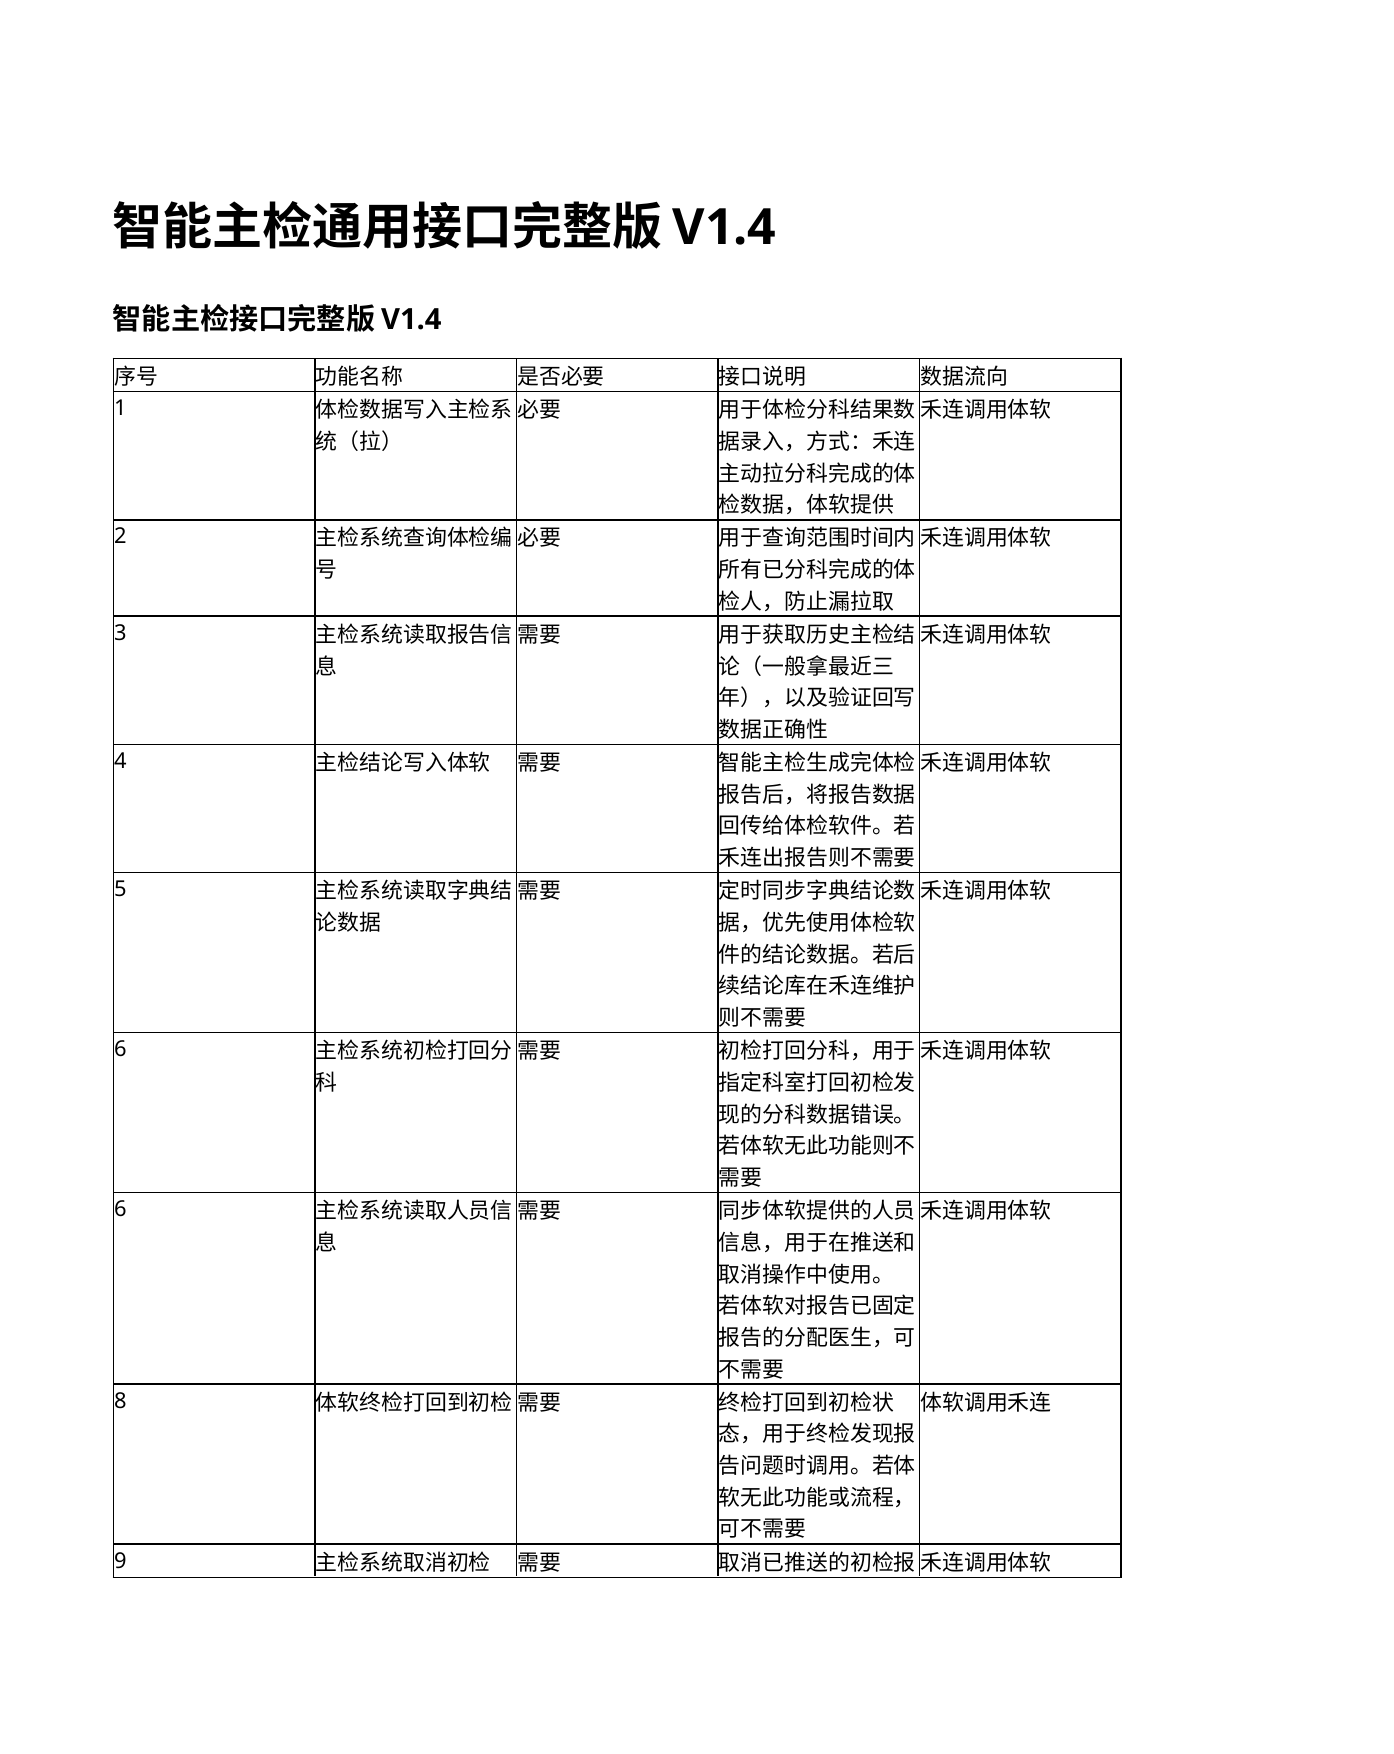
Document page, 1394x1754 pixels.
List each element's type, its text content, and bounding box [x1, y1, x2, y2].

table_cell 6 [114, 1033, 314, 1192]
table_cell 需要 [517, 1385, 717, 1543]
table_cell 禾连调用体软 [920, 1545, 1120, 1576]
table_cell 禾连调用体软 [920, 745, 1120, 872]
table_header 接口说明 [719, 359, 919, 391]
table_header 数据流向 [920, 359, 1120, 391]
table_cell 必要 [517, 392, 717, 519]
table_cell 用于体检分科结果数据录入，方式：禾连主动拉分科完成的体检数据，体软提供 [719, 392, 919, 519]
table_cell 禾连调用体软 [920, 521, 1120, 615]
table_cell 主检系统查询体检编号 [316, 521, 516, 615]
table_cell 主检系统读取报告信息 [316, 617, 516, 744]
table_cell 8 [114, 1385, 314, 1543]
table_cell 智能主检生成完体检报告后，将报告数据回传给体检软件。若禾连出报告则不需要 [719, 745, 919, 872]
table_cell 需要 [517, 617, 717, 744]
table_header 序号 [114, 359, 314, 391]
table_cell 需要 [517, 1545, 717, 1576]
table_cell 需要 [517, 745, 717, 872]
table_cell 终检打回到初检状态，用于终检发现报告问题时调用。若体软无此功能或流程，可不需要 [719, 1385, 919, 1543]
subtitle 智能主检通用接口完整版V1.4 [112, 186, 1281, 259]
table_header 是否必要 [517, 359, 717, 391]
table_cell 1 [114, 392, 314, 519]
table_cell 9 [114, 1545, 314, 1576]
table_cell 主检结论写入体软 [316, 745, 516, 872]
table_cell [719, 1545, 919, 1576]
table_cell 4 [114, 745, 314, 872]
table_cell 用于获取历史主检结论（一般拿最近三年），以及验证回写数据正确性 [719, 617, 919, 744]
table_cell 初检打回分科，用于指定科室打回初检发现的分科数据错误。若体软无此功能则不需要 [719, 1033, 919, 1192]
table_cell 禾连调用体软 [920, 1193, 1120, 1383]
table_cell 主检系统读取人员信息 [316, 1193, 516, 1383]
table_cell 需要 [517, 1033, 717, 1192]
table_cell 用于查询范围时间内所有已分科完成的体检人，防止漏拉取 [719, 521, 919, 615]
table_cell 禾连调用体软 [920, 1033, 1120, 1192]
table_cell 5 [114, 873, 314, 1032]
table_header 功能名称 [316, 359, 516, 391]
table_cell 必要 [517, 521, 717, 615]
subtitle 智能主检接口完整版V1.4 [112, 295, 1281, 338]
table_cell 禾连调用体软 [920, 617, 1120, 744]
table_cell 2 [114, 521, 314, 615]
table_cell 主检系统初检打回分科 [316, 1033, 516, 1192]
table_cell 体软调用禾连 [920, 1385, 1120, 1543]
table_cell 体软终检打回到初检 [316, 1385, 516, 1543]
table_cell 主检系统取消初检 [316, 1545, 516, 1576]
table_cell 3 [114, 617, 314, 744]
table_cell 体检数据写入主检系统（拉） [316, 392, 516, 519]
table_cell 主检系统读取字典结论数据 [316, 873, 516, 1032]
table_cell 6 [114, 1193, 314, 1383]
table_cell 禾连调用体软 [920, 392, 1120, 519]
table_cell 需要 [517, 1193, 717, 1383]
table_cell 需要 [517, 873, 717, 1032]
table_cell 禾连调用体软 [920, 873, 1120, 1032]
table_cell 定时同步字典结论数据，优先使用体检软件的结论数据。若后续结论库在禾连维护则不需要 [719, 873, 919, 1032]
table_cell 同步体软提供的人员信息，用于在推送和取消操作中使用。 若体软对报告已固定报告的分配医生，可不需要 [719, 1193, 919, 1383]
